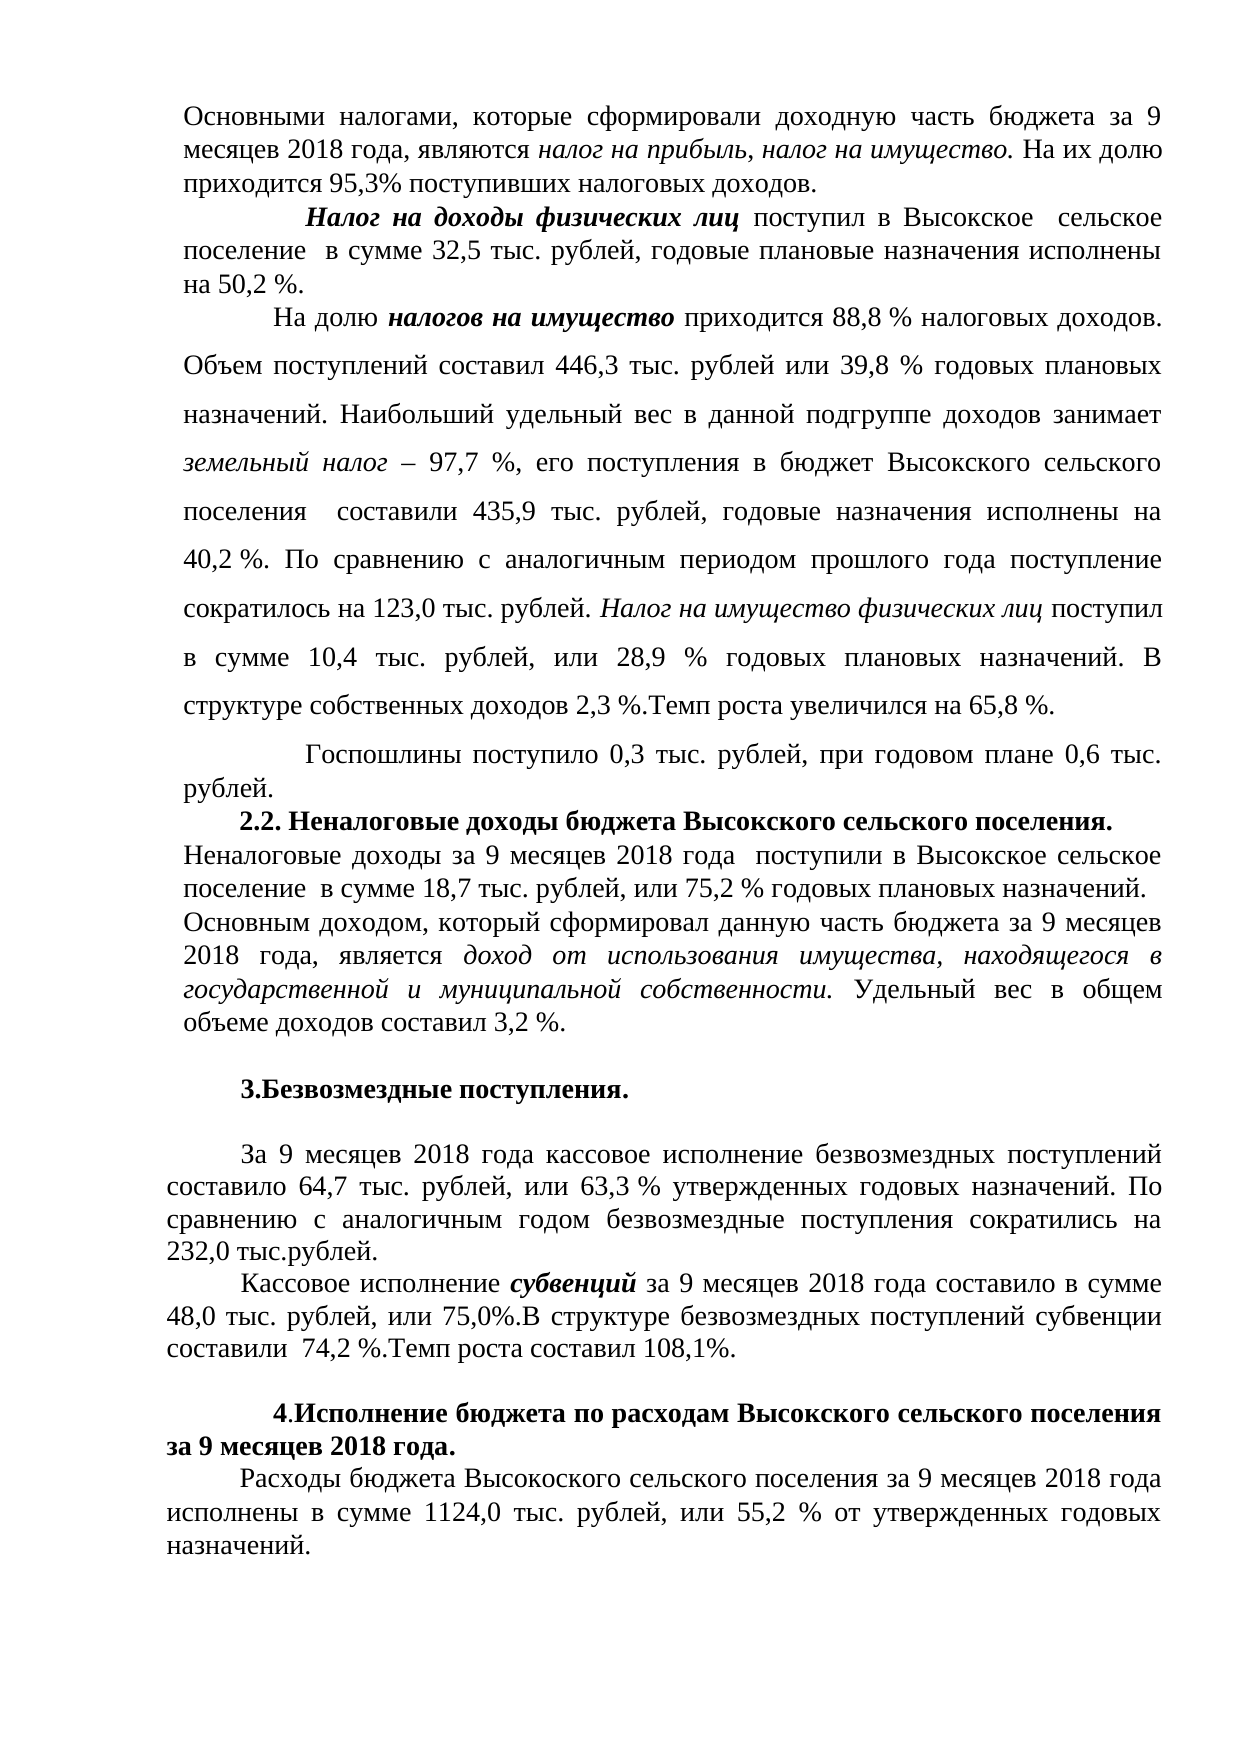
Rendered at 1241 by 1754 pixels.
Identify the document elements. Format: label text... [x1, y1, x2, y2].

text Кассовое исполнение субвенций за 9 месяцев 2018 года составило в сумме 48,0 тыс. рублей, или 75,0%.В структуре безвозмездных поступлений субвенции составили 74,2 %.Темп роста составил 108,1%. [166, 1267, 1163, 1364]
text Основным доходом, который сформировал данную часть бюджета за 9 месяцев 2018 года, является доход от использования имущества, находящегося в государственной и муниципальной собственности. Удельный вес в общем объеме доходов составил 3,2 %. [183, 904, 1163, 1039]
text Расходы бюджета Высокоского сельского поселения за 9 месяцев 2018 года исполнены в сумме 1124,0 тыс. рублей, или 55,2 % от утвержденных годовых назначений. [166, 1461, 1163, 1562]
text На долю налогов на имущество приходится 88,8 % налоговых доходов. Объем поступлений составил 446,3 тыс. рублей или 39,8 % годовых плановых назначений. Наибольший удельный вес в данной подгруппе доходов занимает земельный налог – 97,7 %, его поступления в бюджет Высокского сельского поселения составили 435,9 тыс. рублей, годовые назначения исполнены на 40,2 %. По сравнению с аналогичным периодом прошлого года поступление сократилось на 123,0 тыс. рублей. Налог на имущество физических лиц поступил в сумме 10,4 тыс. рублей, или 28,9 % годовых плановых назначений. В структуре собственных доходов 2,3 %.Темп роста увеличился на 65,8 %. [183, 300, 1163, 721]
text 3.Безвозмездные поступления. [166, 1072, 1163, 1104]
text 2.2. Неналоговые доходы бюджета Высокского сельского поселения. [183, 804, 1163, 837]
text За 9 месяцев 2018 года кассовое исполнение безвозмездных поступлений составило 64,7 тыс. рублей, или 63,3 % утвержденных годовых назначений. По сравнению с аналогичным годом безвозмездные поступления сократились на 232,0 тыс.рублей. [166, 1137, 1163, 1267]
text Неналоговые доходы за 9 месяцев 2018 года поступили в Высокское сельское поселение в сумме 18,7 тыс. рублей, или 75,2 % годовых плановых назначений. [183, 837, 1163, 904]
text Налог на доходы физических лиц поступил в Высокское сельское поселение в сумме 32,5 тыс. рублей, годовые плановые назначения исполнены на 50,2 %. [183, 199, 1163, 300]
text 4.Исполнение бюджета по расходам Высокского сельского поселения за 9 месяцев 2018 года. [166, 1396, 1163, 1461]
text Госпошлины поступило 0,3 тыс. рублей, при годовом плане 0,6 тыс. рублей. [183, 737, 1163, 804]
text Основными налогами, которые сформировали доходную часть бюджета за 9 месяцев 2018 года, являются налог на прибыль, налог на имущество. На их долю приходится 95,3% поступивших налоговых доходов. [183, 99, 1163, 199]
